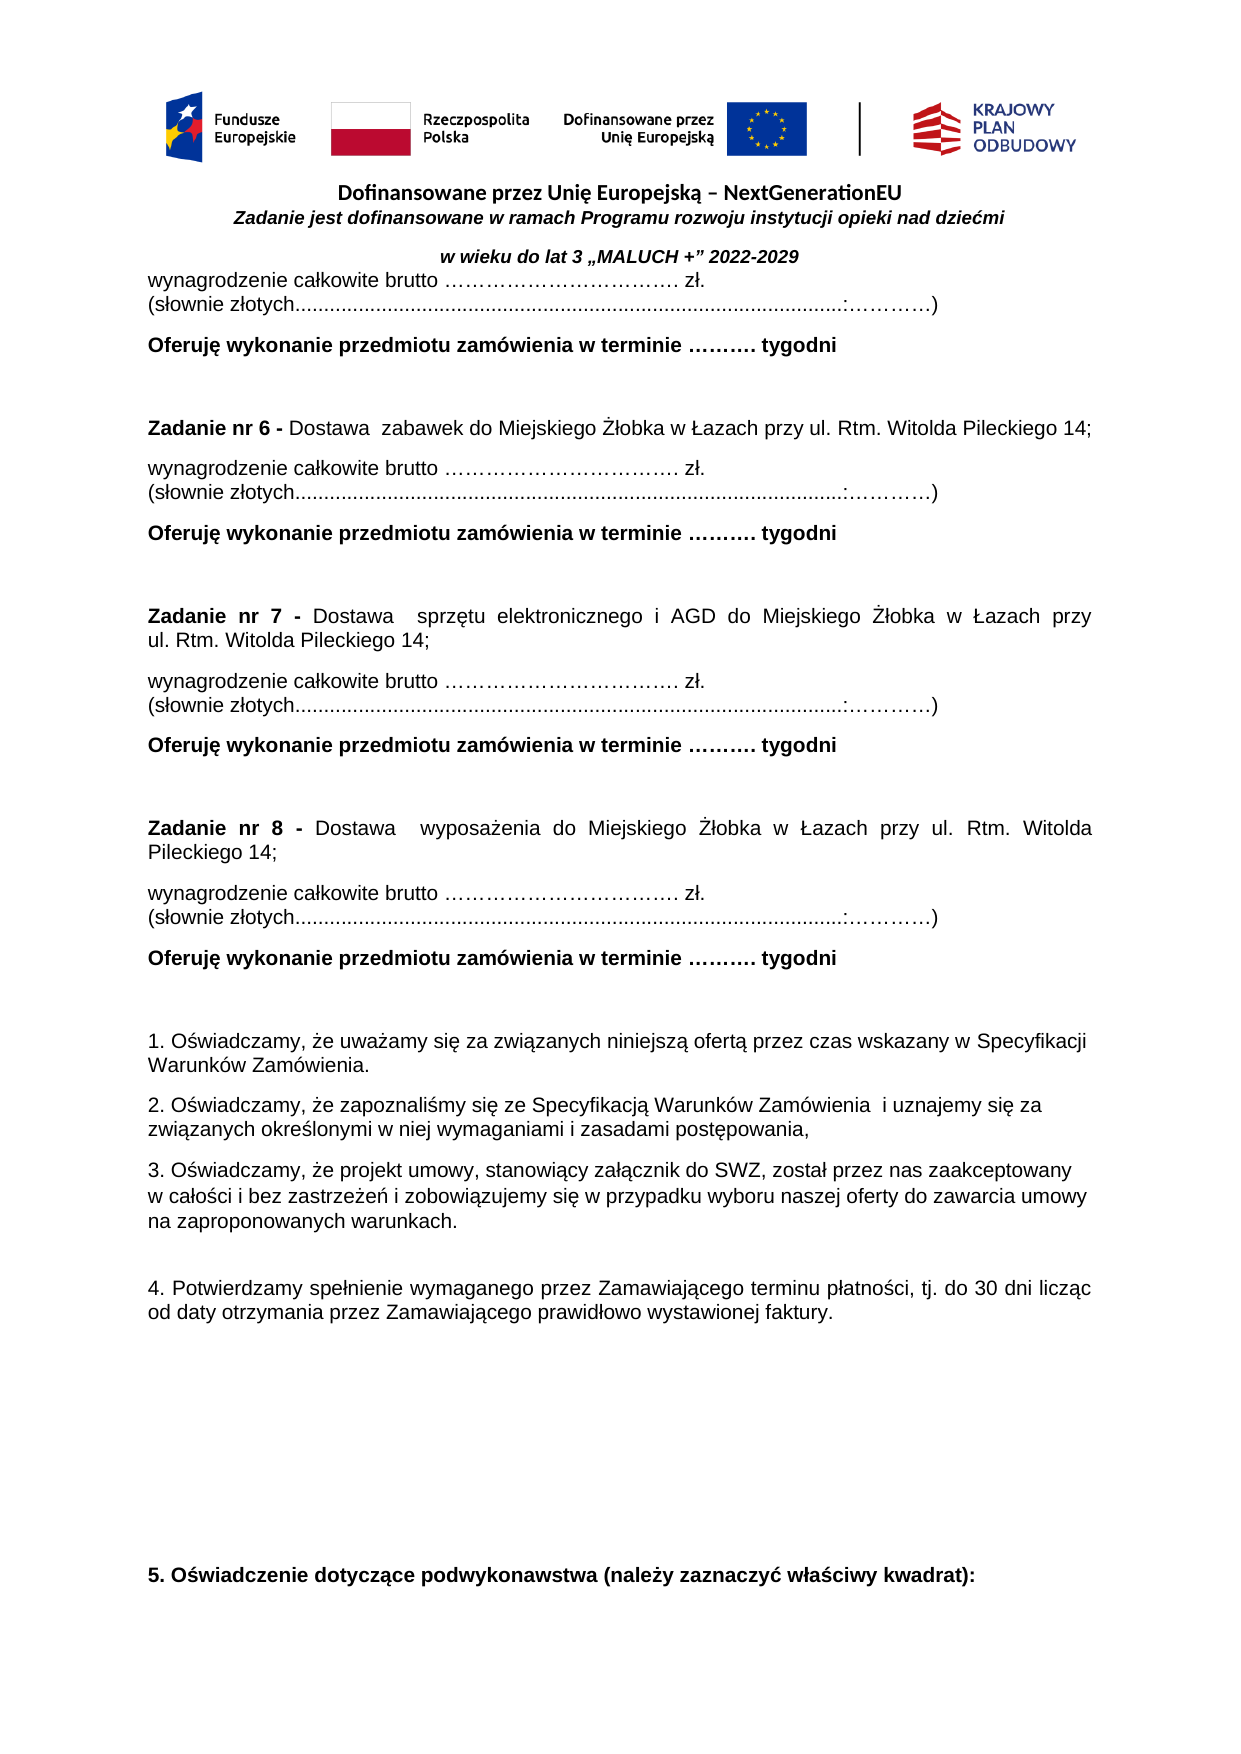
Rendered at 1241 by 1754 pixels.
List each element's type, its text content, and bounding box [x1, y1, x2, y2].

text 2. Oświadczamy, że zapoznaliśmy się ze Specyfikacją Warunków Zamówienia i uznajemy się za związanych określonymi w niej wymaganiami i zasadami postępowania, [148, 1093, 1093, 1141]
text 4. Potwierdzamy spełnienie wymaganego przez Zamawiającego terminu płatności, tj. do 30 dni licząc od daty otrzymania przez Zamawiającego prawidłowo wystawionej faktury. [148, 1276, 1093, 1324]
text Zadanie nr 7 - Dostawa sprzętu elektronicznego i AGD do Miejskiego Żłobka w Łazach przy ul. Rtm. Witolda Pileckiego 14; [148, 604, 1093, 652]
text Zadanie nr 8 - Dostawa wyposażenia do Miejskiego Żłobka w Łazach przy ul. Rtm. Witolda Pileckiego 14; [148, 816, 1093, 864]
text Zadanie nr 6 - Dostawa zabawek do Miejskiego Żłobka w Łazach przy ul. Rtm. Witolda Pileckiego 14; [148, 416, 1093, 439]
text 5. Oświadczenie dotyczące podwykonawstwa (należy zaznaczyć właściwy kwadrat): [148, 1563, 1093, 1587]
text 1. Oświadczamy, że uważamy się za związanych niniejszą ofertą przez czas wskazany w Specyfikacji Warunków Zamówienia. [148, 1028, 1093, 1076]
text Oferuję wykonanie przedmiotu zamówienia w terminie ………. tygodni [148, 521, 1093, 545]
text Oferuję wykonanie przedmiotu zamówienia w terminie ………. tygodni [148, 733, 1093, 757]
list 3. Oświadczamy, że projekt umowy, stanowiący załącznik do SWZ, został przez nas zaakceptowany w całości i bez zastrzeżeń i zobowiązujemy się w przypadku wyboru naszej oferty do zawarcia umowy na zaproponowanych warunkach. [148, 1158, 1093, 1233]
text Oferuję wykonanie przedmiotu zamówienia w terminie ………. tygodni [148, 945, 1093, 969]
text Oferuję wykonanie przedmiotu zamówienia w terminie ………. tygodni [148, 332, 1093, 356]
